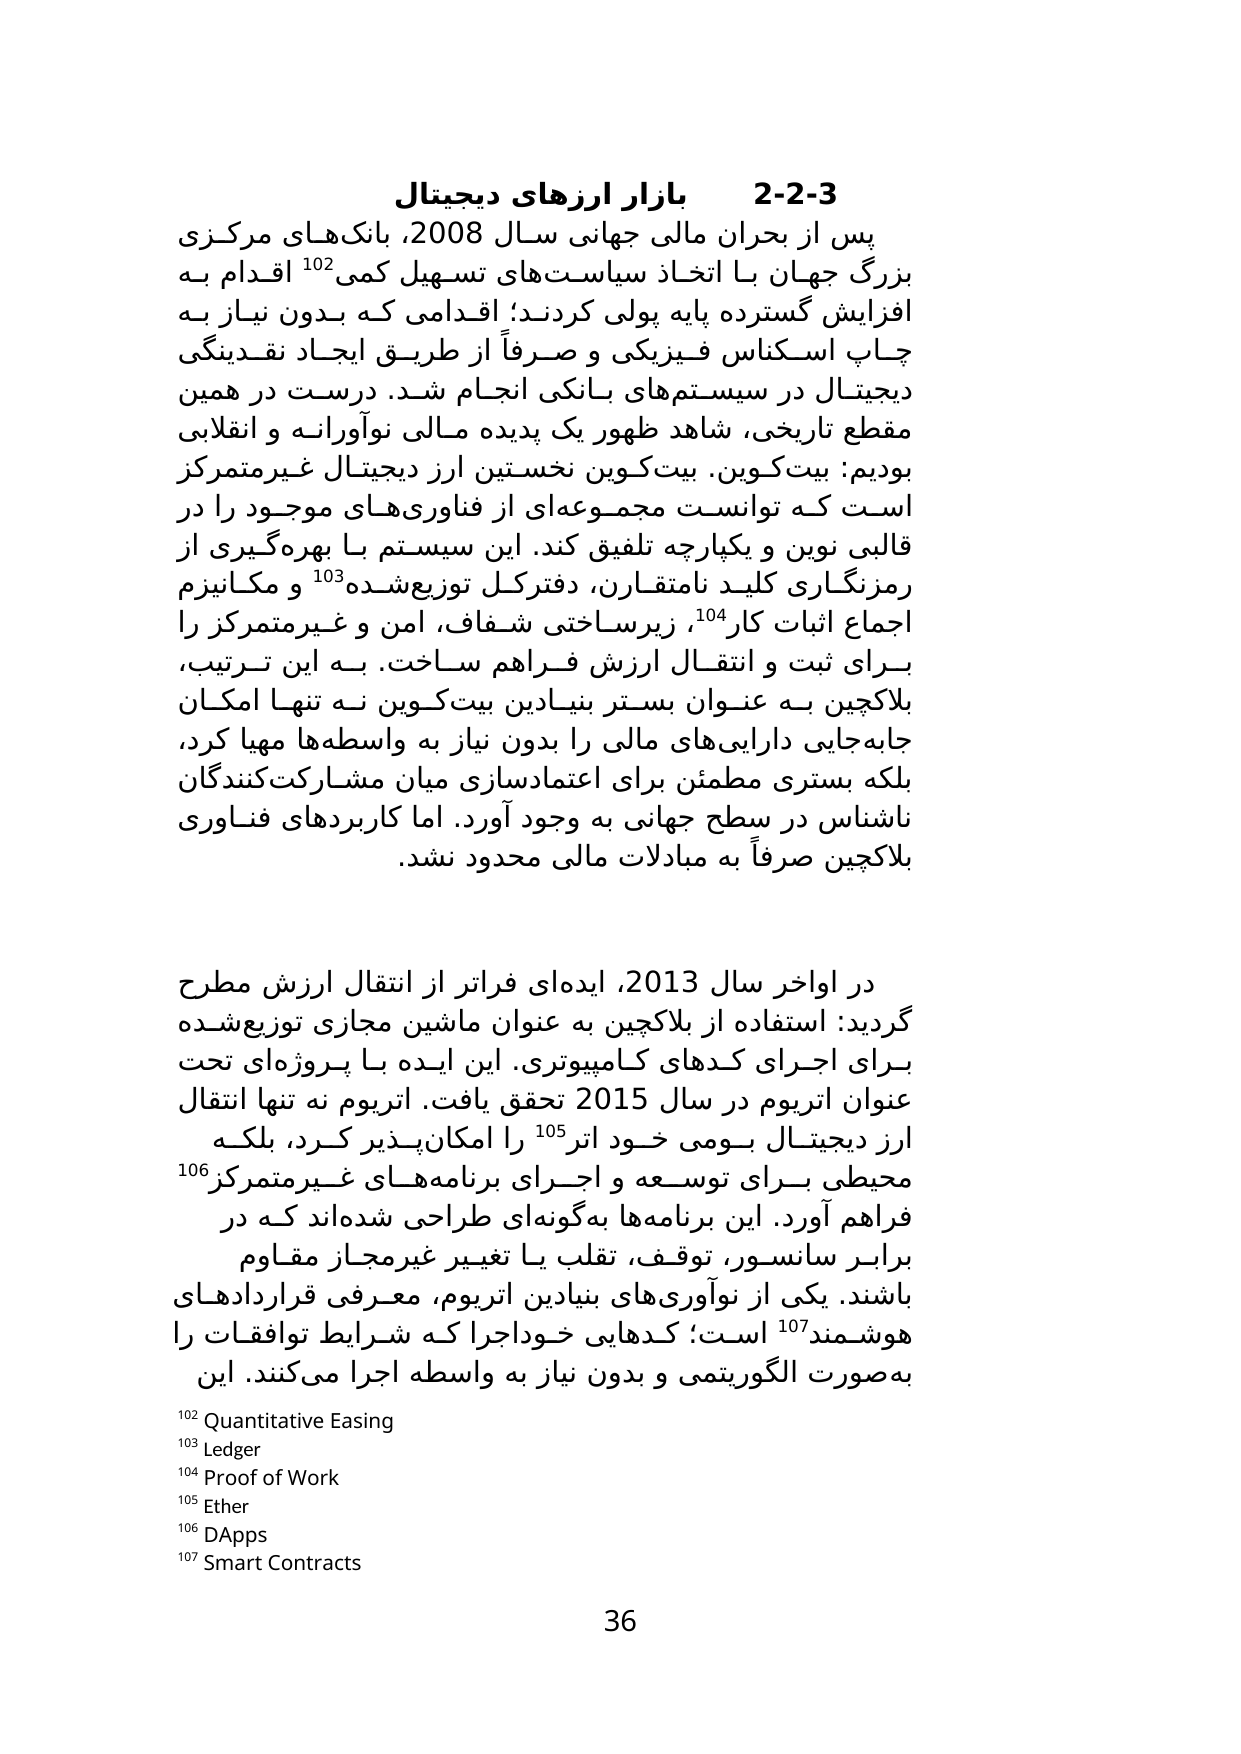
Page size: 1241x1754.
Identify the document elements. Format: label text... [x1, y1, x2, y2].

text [177, 966, 913, 1389]
text بازار ارزهای دیجیتال [177, 177, 838, 211]
text پس از بحران مالی جهانی سال 2008، بانک‌های مرکزی بزرگ جهان با اتخاذ سیاست‌های تسهیل کمی اقدام به افزایش گسترده پایه پولی کردند؛ اقدامی که بدون نیاز به چاپ اسکناس فیزیکی و صرفاً از طریق ایجاد نقدینگی دیجیتال در سیستم‌های بانکی انجام شد. درست در همین مقطع تاریخی، شاهد ظهور یک پدیده مالی نوآورانه و انقلابی بودیم: بیت‌کوین. بیت‌کوین نخستین ارز دیجیتال غیرمتمرکز است که توانست مجموعه‌ای از فناوری‌های موجود را در قالبی نوین و یکپارچه تلفیق کند. این سیستم با بهره‌گیری از رمزنگاری کلید نامتقارن، دفترکل توزیع‌شده و مکانیزم اجماع اثبات کار، زیرساختی شفاف، امن و غیرمتمرکز را برای ثبت و انتقال ارزش فراهم ساخت. به این ترتیب، بلاکچین به عنوان بستر بنیادین بیت‌کوین نه تنها امکان جابه‌جایی دارایی‌های مالی را بدون نیاز به واسطه‌ها مهیا کرد، بلکه بستری مطمئن برای اعتمادسازی میان مشارکت‌کنندگان ناشناس در سطح جهانی به وجود آورد. اما کاربردهای فناوری بلاکچین صرفاً به مبادلات مالی محدود نشد. [177, 216, 913, 873]
